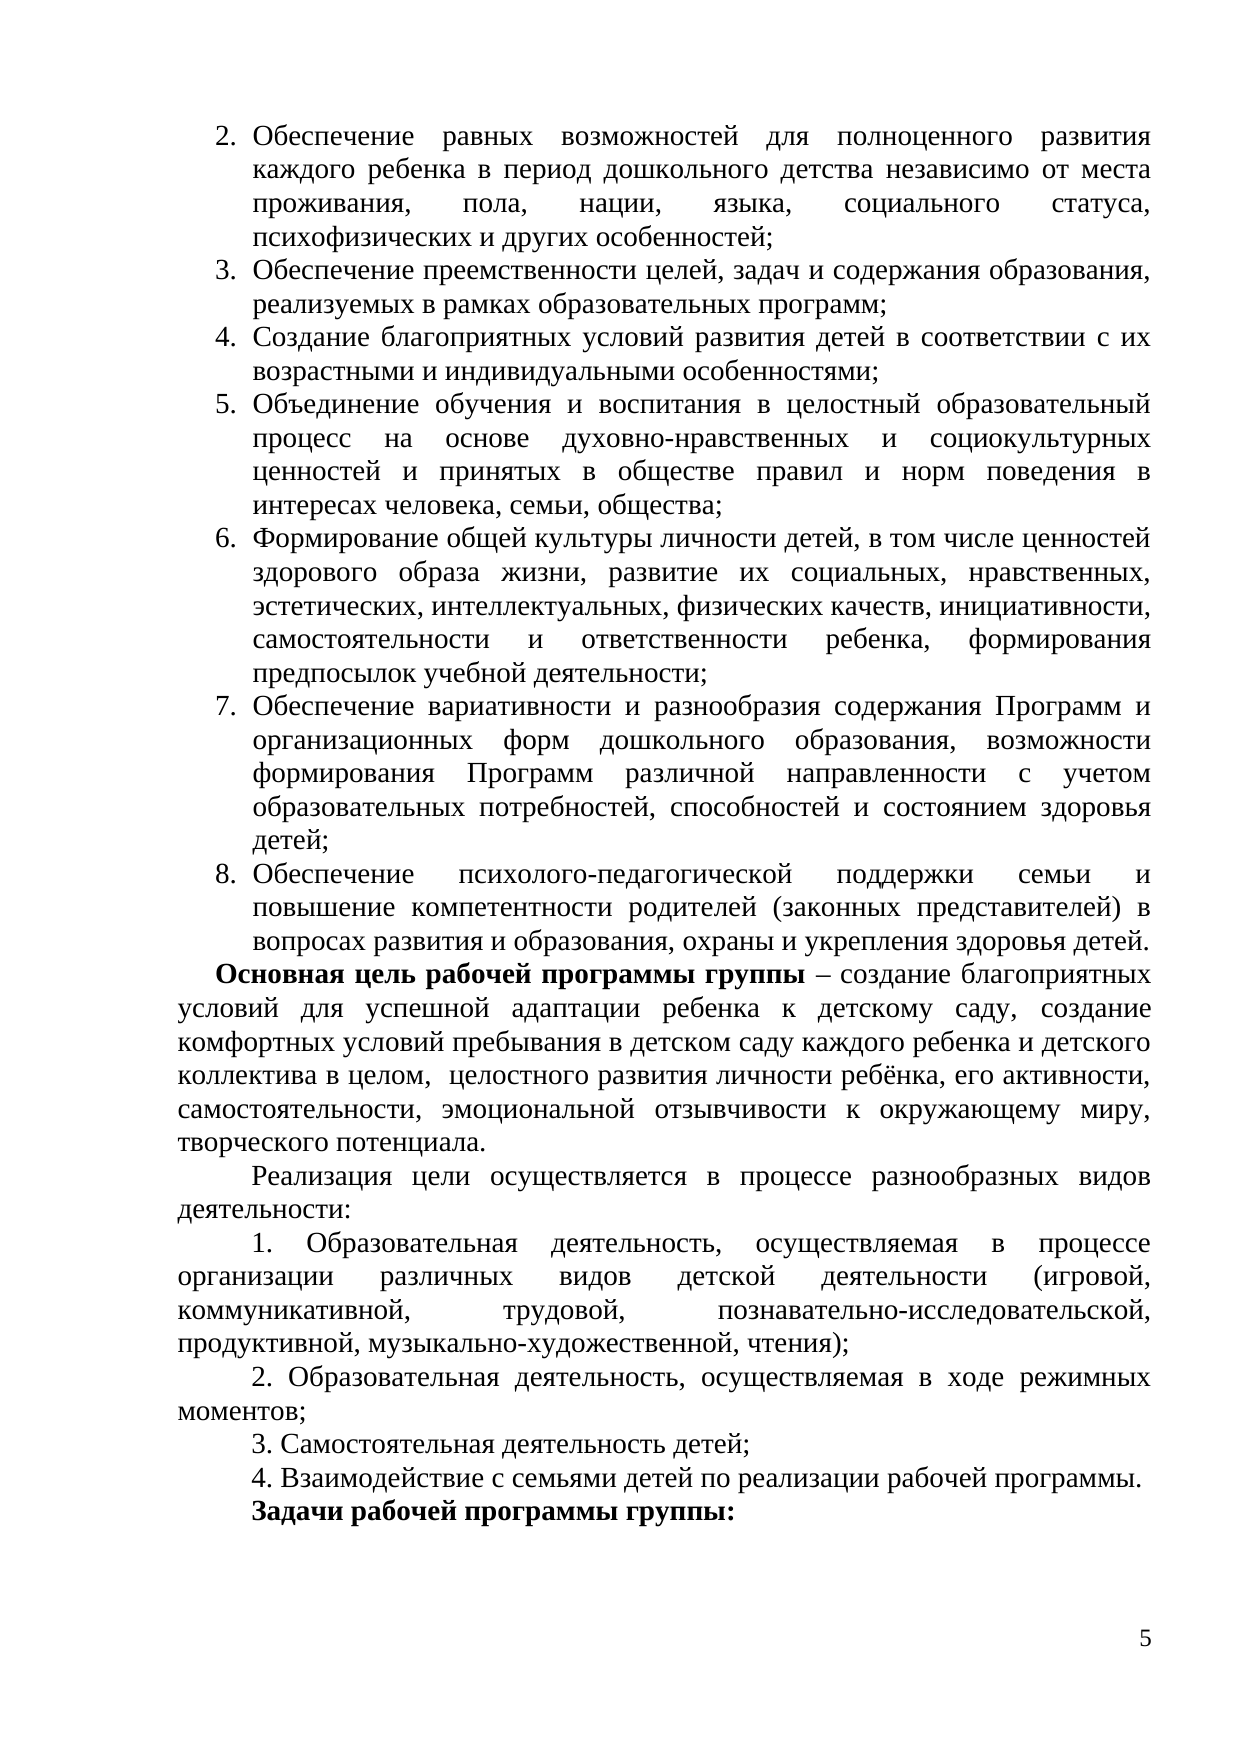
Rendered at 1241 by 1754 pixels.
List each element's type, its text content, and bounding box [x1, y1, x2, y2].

text Основная цель рабочей программы группы – создание благоприятных условий для успешной адаптации ребенка к детскому саду, создание комфортных условий пребывания в детском саду каждого ребенка и детского коллектива в целом, целостного развития личности ребёнка, его активности, самостоятельности, эмоциональной отзывчивости к окружающему миру, творческого потенциала. [177, 957, 1152, 1158]
text 2. Образовательная деятельность, осуществляемая в ходе режимных моментов; [177, 1359, 1152, 1426]
text 4. Взаимодействие с семьями детей по реализации рабочей программы. [177, 1460, 1152, 1493]
list Создание благоприятных условий развития детей в соответствии с их возрастными и индивидуальными особенностями; [215, 319, 1152, 386]
list Обеспечение преемственности целей, задач и содержания образования, реализуемых в рамках образовательных программ; [215, 252, 1152, 319]
text 3. Самостоятельная деятельность детей; [177, 1426, 1152, 1460]
text Задачи рабочей программы группы: [177, 1493, 1152, 1527]
list Формирование общей культуры личности детей, в том числе ценностей здорового образа жизни, развитие их социальных, нравственных, эстетических, интеллектуальных, физических качеств, инициативности, самостоятельности и ответственности ребенка, формирования предпосылок учебной деятельности; [215, 521, 1152, 688]
text 1. Образовательная деятельность, осуществляемая в процессе организации различных видов детской деятельности (игровой, коммуникативной, трудовой, познавательно-исследовательской, продуктивной, музыкально-художественной, чтения); [177, 1225, 1152, 1359]
list Обеспечение вариативности и разнообразия содержания Программ и организационных форм дошкольного образования, возможности формирования Программ различной направленности с учетом образовательных потребностей, способностей и состоянием здоровья детей; [215, 688, 1152, 856]
text Реализация цели осуществляется в процессе разнообразных видов деятельности: [177, 1158, 1152, 1225]
list Обеспечение равных возможностей для полноценного развития каждого ребенка в период дошкольного детства независимо от места проживания, пола, нации, языка, социального статуса, психофизических и других особенностей; [215, 118, 1152, 252]
list Обеспечение психолого-педагогической поддержки семьи и повышение компетентности родителей (законных представителей) в вопросах развития и образования, охраны и укрепления здоровья детей. [215, 856, 1152, 957]
list Объединение обучения и воспитания в целостный образовательный процесс на основе духовно-нравственных и социокультурных ценностей и принятых в обществе правил и норм поведения в интересах человека, семьи, общества; [215, 386, 1152, 521]
